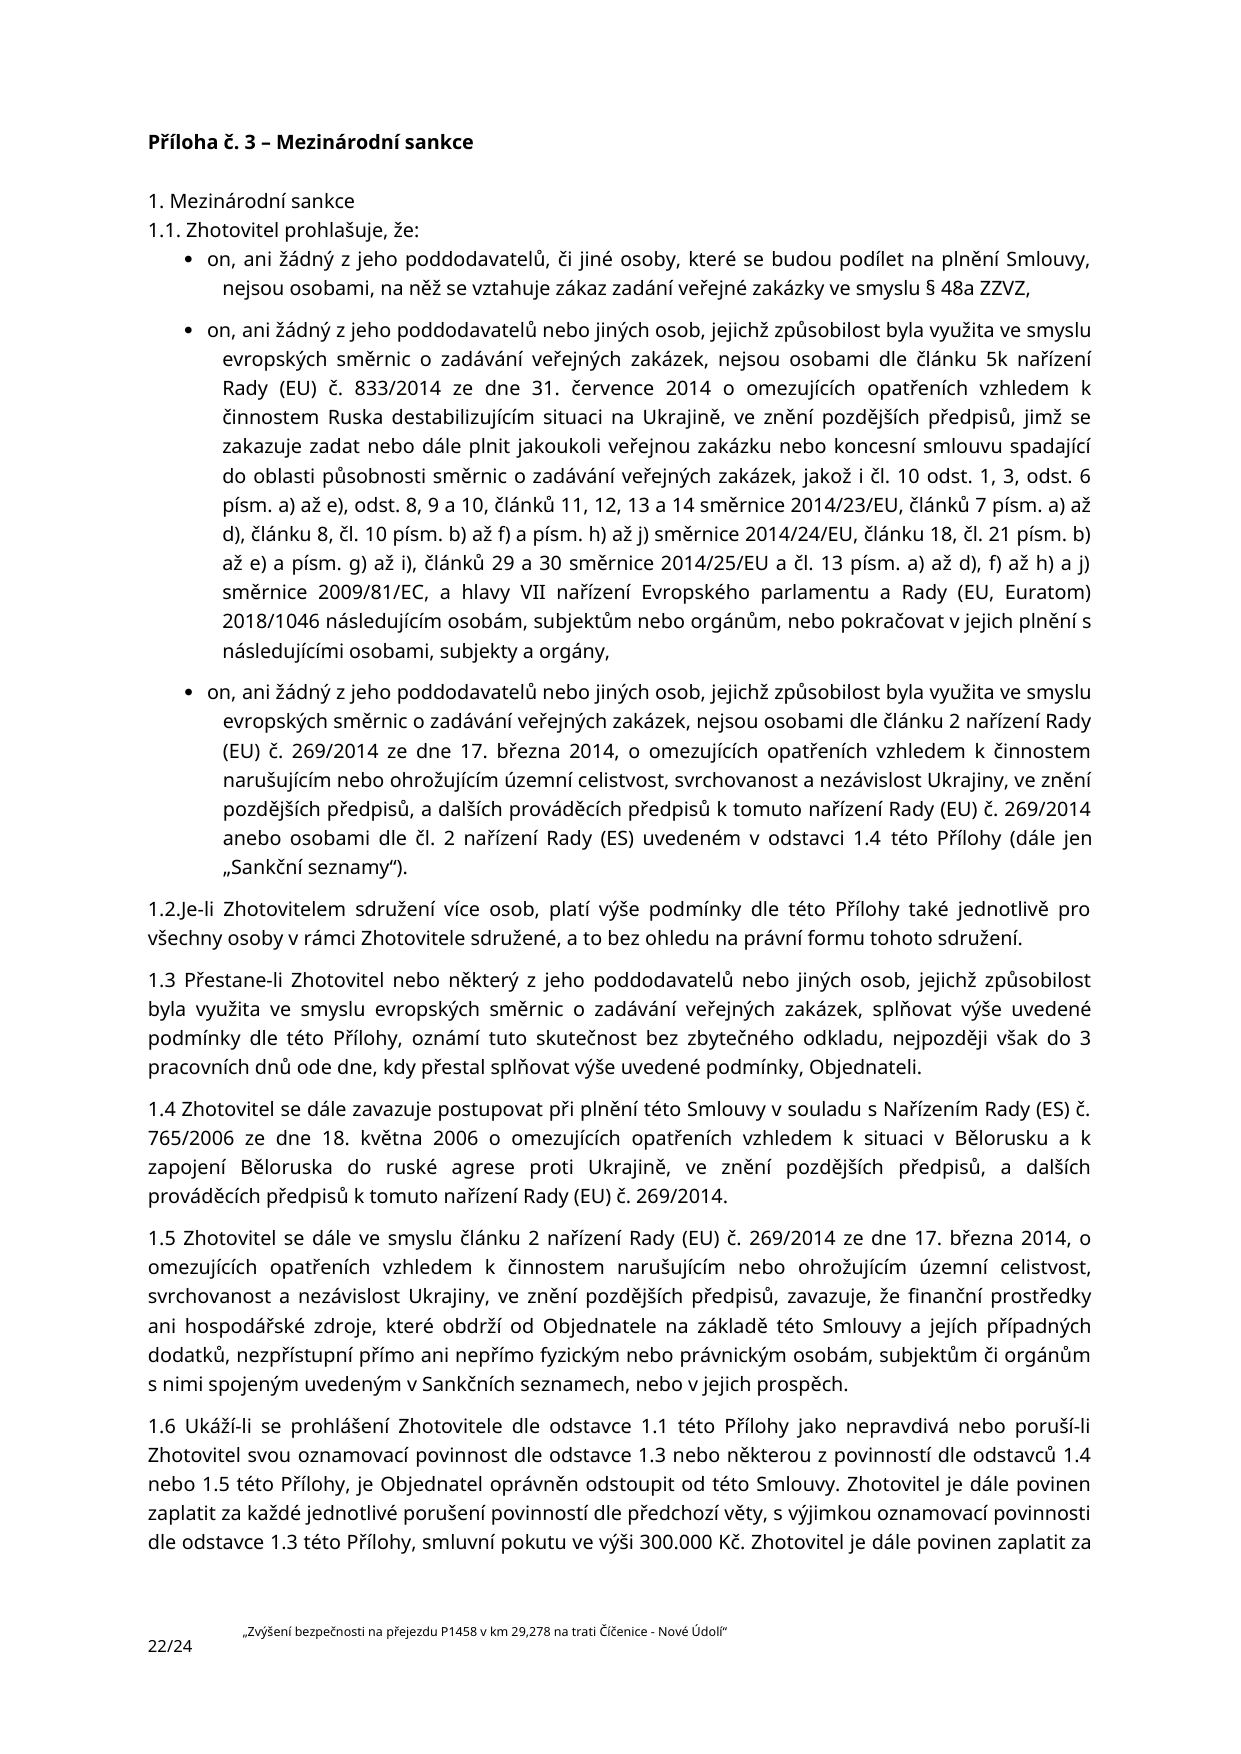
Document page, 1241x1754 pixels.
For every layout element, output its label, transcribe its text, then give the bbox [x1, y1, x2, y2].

list on, ani žádný z jeho poddodavatelů, či jiné osoby, které se budou podílet na plnění Smlouvy, nejsou osobami, na něž se vztahuje zákaz zadání veřejné zakázky ve smyslu § 48a ZZVZ, [185, 243, 1092, 301]
text 1.1. Zhotovitel prohlašuje, že: [148, 214, 1092, 243]
list on, ani žádný z jeho poddodavatelů nebo jiných osob, jejichž způsobilost byla využita ve smyslu evropských směrnic o zadávání veřejných zakázek, nejsou osobami dle článku 2 nařízení Rady (EU) č. 269/2014 ze dne 17. března 2014, o omezujících opatřeních vzhledem k činnostem narušujícím nebo ohrožujícím územní celistvost, svrchovanost a nezávislost Ukrajiny, ve znění pozdějších předpisů, a dalších prováděcích předpisů k tomuto nařízení Rady (EU) č. 269/2014 anebo osobami dle čl. 2 nařízení Rady (ES) uvedeném v odstavci 1.4 této Přílohy (dále jen „Sankční seznamy“). [185, 676, 1092, 881]
text 1.2.Je-li Zhotovitelem sdružení více osob, platí výše podmínky dle této Přílohy také jednotlivě pro všechny osoby v rámci Zhotovitele sdružené, a to bez ohledu na právní formu tohoto sdružení. [148, 893, 1092, 951]
text 1.5 Zhotovitel se dále ve smyslu článku 2 nařízení Rady (EU) č. 269/2014 ze dne 17. března 2014, o omezujících opatřeních vzhledem k činnostem narušujícím nebo ohrožujícím územní celistvost, svrchovanost a nezávislost Ukrajiny, ve znění pozdějších předpisů, zavazuje, že finanční prostředky ani hospodářské zdroje, které obdrží od Objednatele na základě této Smlouvy a jejích případných dodatků, nezpřístupní přímo ani nepřímo fyzickým nebo právnickým osobám, subjektům či orgánům s nimi spojeným uvedeným v Sankčních seznamech, nebo v jejich prospěch. [148, 1222, 1092, 1397]
text 1.4 Zhotovitel se dále zavazuje postupovat při plnění této Smlouvy v souladu s Nařízením Rady (ES) č. 765/2006 ze dne 18. května 2006 o omezujících opatřeních vzhledem k situaci v Bělorusku a k zapojení Běloruska do ruské agrese proti Ukrajině, ve znění pozdějších předpisů, a dalších prováděcích předpisů k tomuto nařízení Rady (EU) č. 269/2014. [148, 1093, 1092, 1210]
text 1. Mezinárodní sankce [148, 185, 1092, 214]
list on, ani žádný z jeho poddodavatelů nebo jiných osob, jejichž způsobilost byla využita ve smyslu evropských směrnic o zadávání veřejných zakázek, nejsou osobami dle článku 5k nařízení Rady (EU) č. 833/2014 ze dne 31. července 2014 o omezujících opatřeních vzhledem k činnostem Ruska destabilizujícím situaci na Ukrajině, ve znění pozdějších předpisů, jimž se zakazuje zadat nebo dále plnit jakoukoli veřejnou zakázku nebo koncesní smlouvu spadající do oblasti působnosti směrnic o zadávání veřejných zakázek, jakož i čl. 10 odst. 1, 3, odst. 6 písm. a) až e), odst. 8, 9 a 10, článků 11, 12, 13 a 14 směrnice 2014/23/EU, článků 7 písm. a) až d), článku 8, čl. 10 písm. b) až f) a písm. h) až j) směrnice 2014/24/EU, článku 18, čl. 21 písm. b) až e) a písm. g) až i), článků 29 a 30 směrnice 2014/25/EU a čl. 13 písm. a) až d), f) až h) a j) směrnice 2009/81/EC, a hlavy VII nařízení Evropského parlamentu a Rady (EU, Euratom) 2018/1046 následujícím osobám, subjektům nebo orgánům, nebo pokračovat v jejich plnění s následujícími osobami, subjekty a orgány, [185, 314, 1092, 664]
text Příloha č. 3 – Mezinárodní sankce [148, 126, 1092, 156]
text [148, 1410, 1092, 1556]
text 1.3 Přestane-li Zhotovitel nebo některý z jeho poddodavatelů nebo jiných osob, jejichž způsobilost byla využita ve smyslu evropských směrnic o zadávání veřejných zakázek, splňovat výše uvedené podmínky dle této Přílohy, oznámí tuto skutečnost bez zbytečného odkladu, nejpozději však do 3 pracovních dnů ode dne, kdy přestal splňovat výše uvedené podmínky, Objednateli. [148, 964, 1092, 1081]
